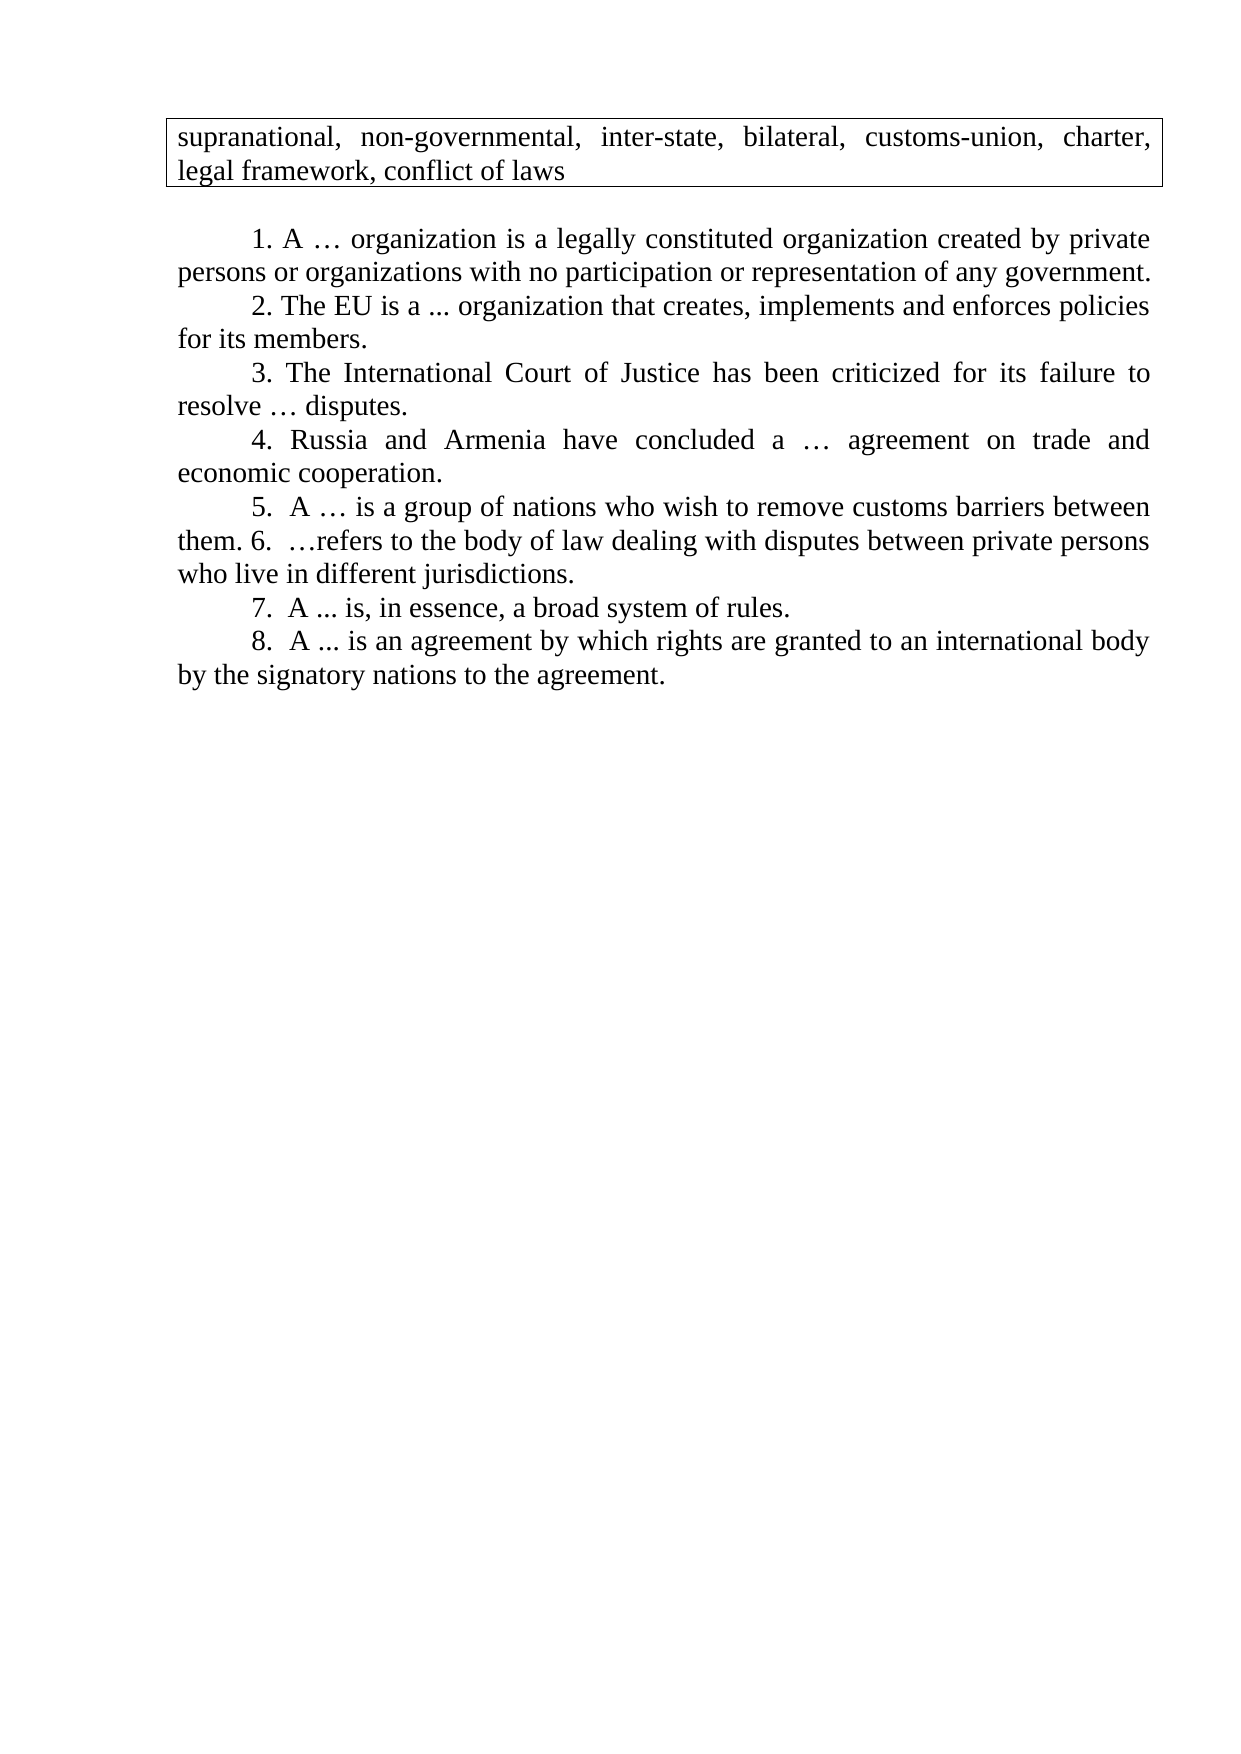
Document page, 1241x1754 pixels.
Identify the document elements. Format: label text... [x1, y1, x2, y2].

text 2. The EU is a ... organization that creates, implements and enforces policies for its members. [177, 288, 1152, 355]
table_header supranational, non-governmental, inter-state, bilateral, customs-union, charter, legal framework, conflict of laws [167, 119, 1162, 186]
text 3. The International Court of Justice has been criticized for its failure to resolve … disputes. [177, 355, 1152, 422]
text 5. A … is a group of nations who wish to remove customs barriers between them. 6. …refers to the body of law dealing with disputes between private persons who live in different jurisdictions. [177, 489, 1152, 590]
text 7. A ... is, in essence, a broad system of rules. [177, 590, 1152, 623]
text 1. A … organization is a legally constituted organization created by private persons or organizations with no participation or representation of any government. [177, 221, 1152, 288]
text 4. Russia and Armenia have concluded a … agreement on trade and economic cooperation. [177, 422, 1152, 489]
text 8. A ... is an agreement by which rights are granted to an international body by the signatory nations to the agreement. [177, 623, 1152, 690]
